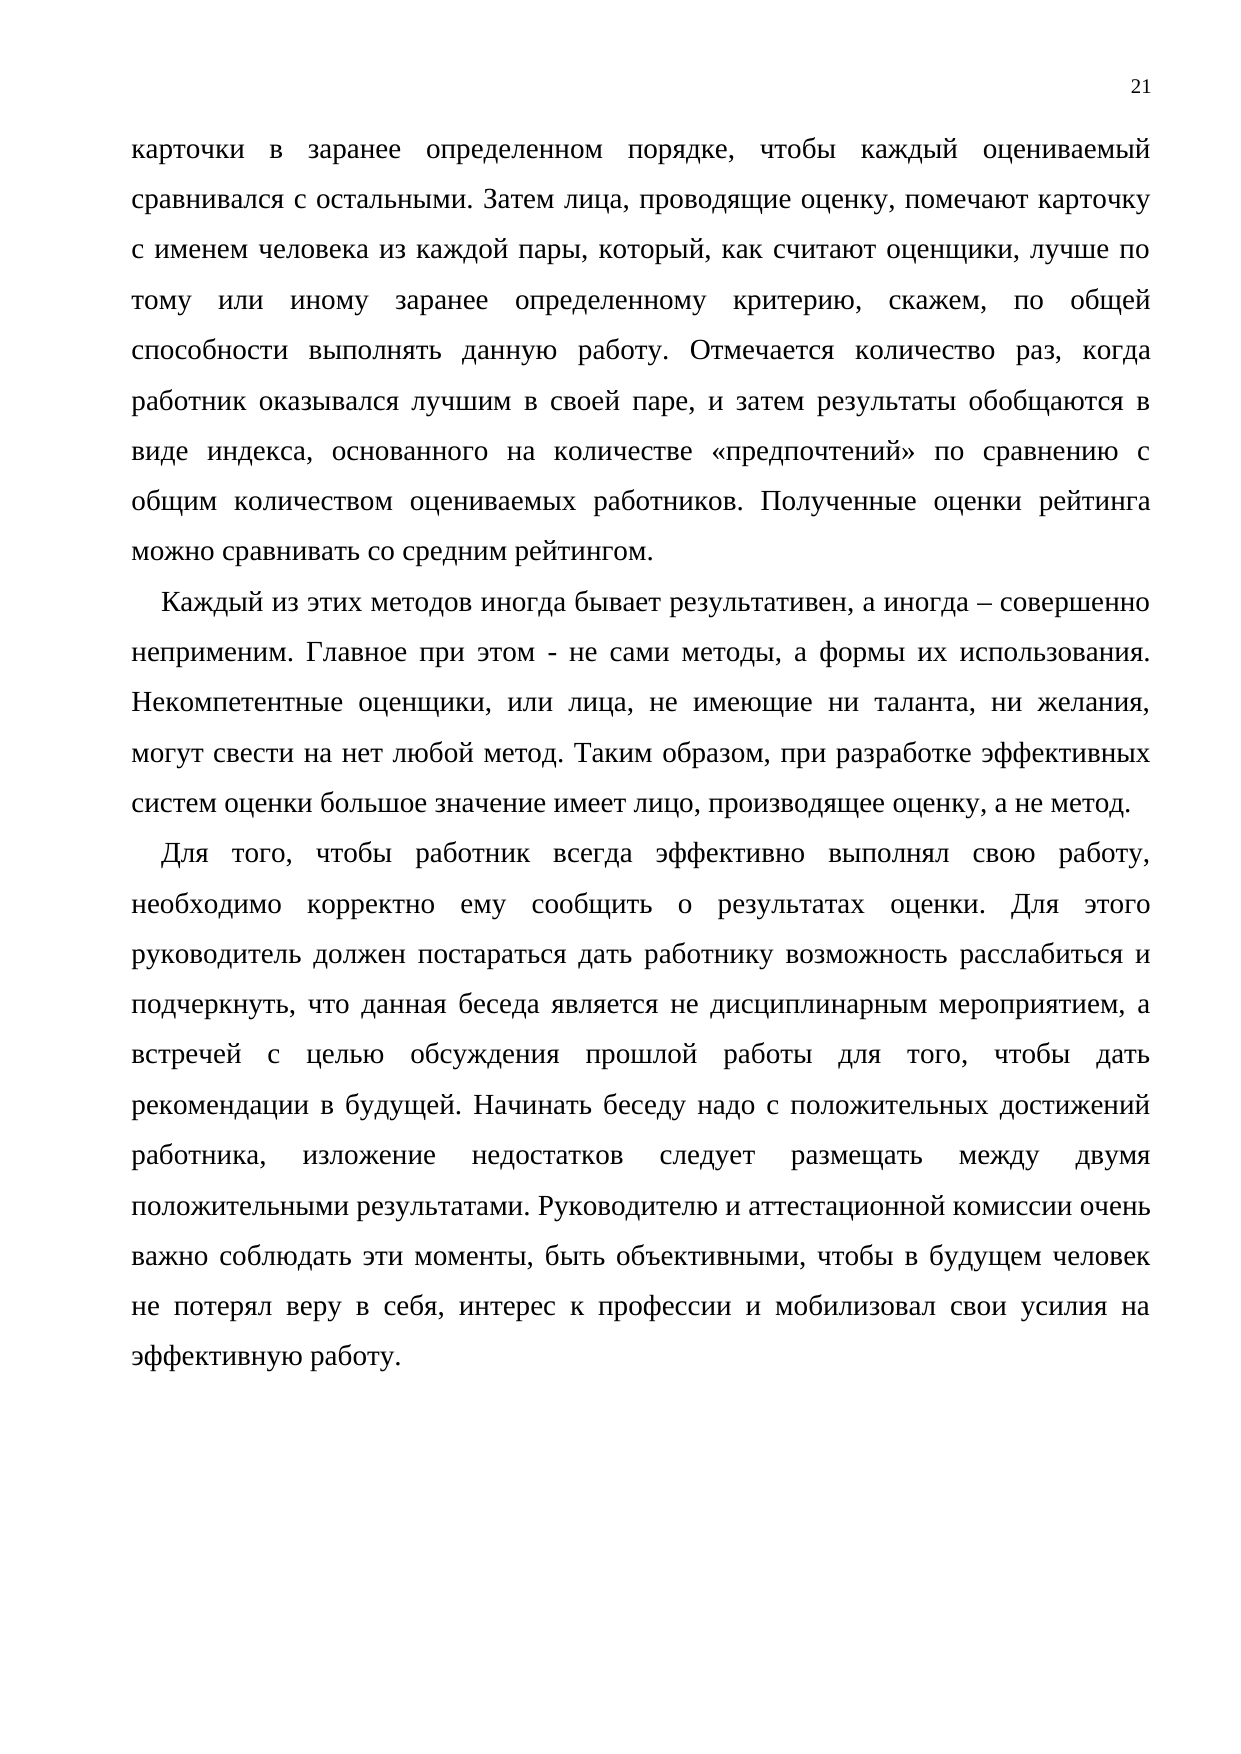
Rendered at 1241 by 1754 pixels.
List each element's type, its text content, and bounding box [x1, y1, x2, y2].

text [131, 131, 1152, 567]
text Для того, чтобы работник всегда эффективно выполнял свою работу, необходимо корректно ему сообщить о результатах оценки. Для этого руководитель должен постараться дать работнику возможность расслабиться и подчеркнуть, что данная беседа является не дисциплинарным мероприятием, а встречей с целью обсуждения прошлой работы для того, чтобы дать рекомендации в будущей. Начинать беседу надо с положительных достижений работника, изложение недостатков следует размещать между двумя положительными результатами. Руководителю и аттестационной комиссии очень важно соблюдать эти моменты, быть объективными, чтобы в будущем человек не потерял веру в себя, интерес к профессии и мобилизовал свои усилия на эффективную работу. [131, 835, 1152, 1372]
text Каждый из этих методов иногда бывает результативен, а иногда – совершенно неприменим. Главное при этом - не сами методы, а формы их использования. Некомпетентные оценщики, или лица, не имеющие ни таланта, ни желания, могут свести на нет любой метод. Таким образом, при разработке эффективных систем оценки большое значение имеет лицо, производящее оценку, а не метод. [131, 584, 1152, 819]
